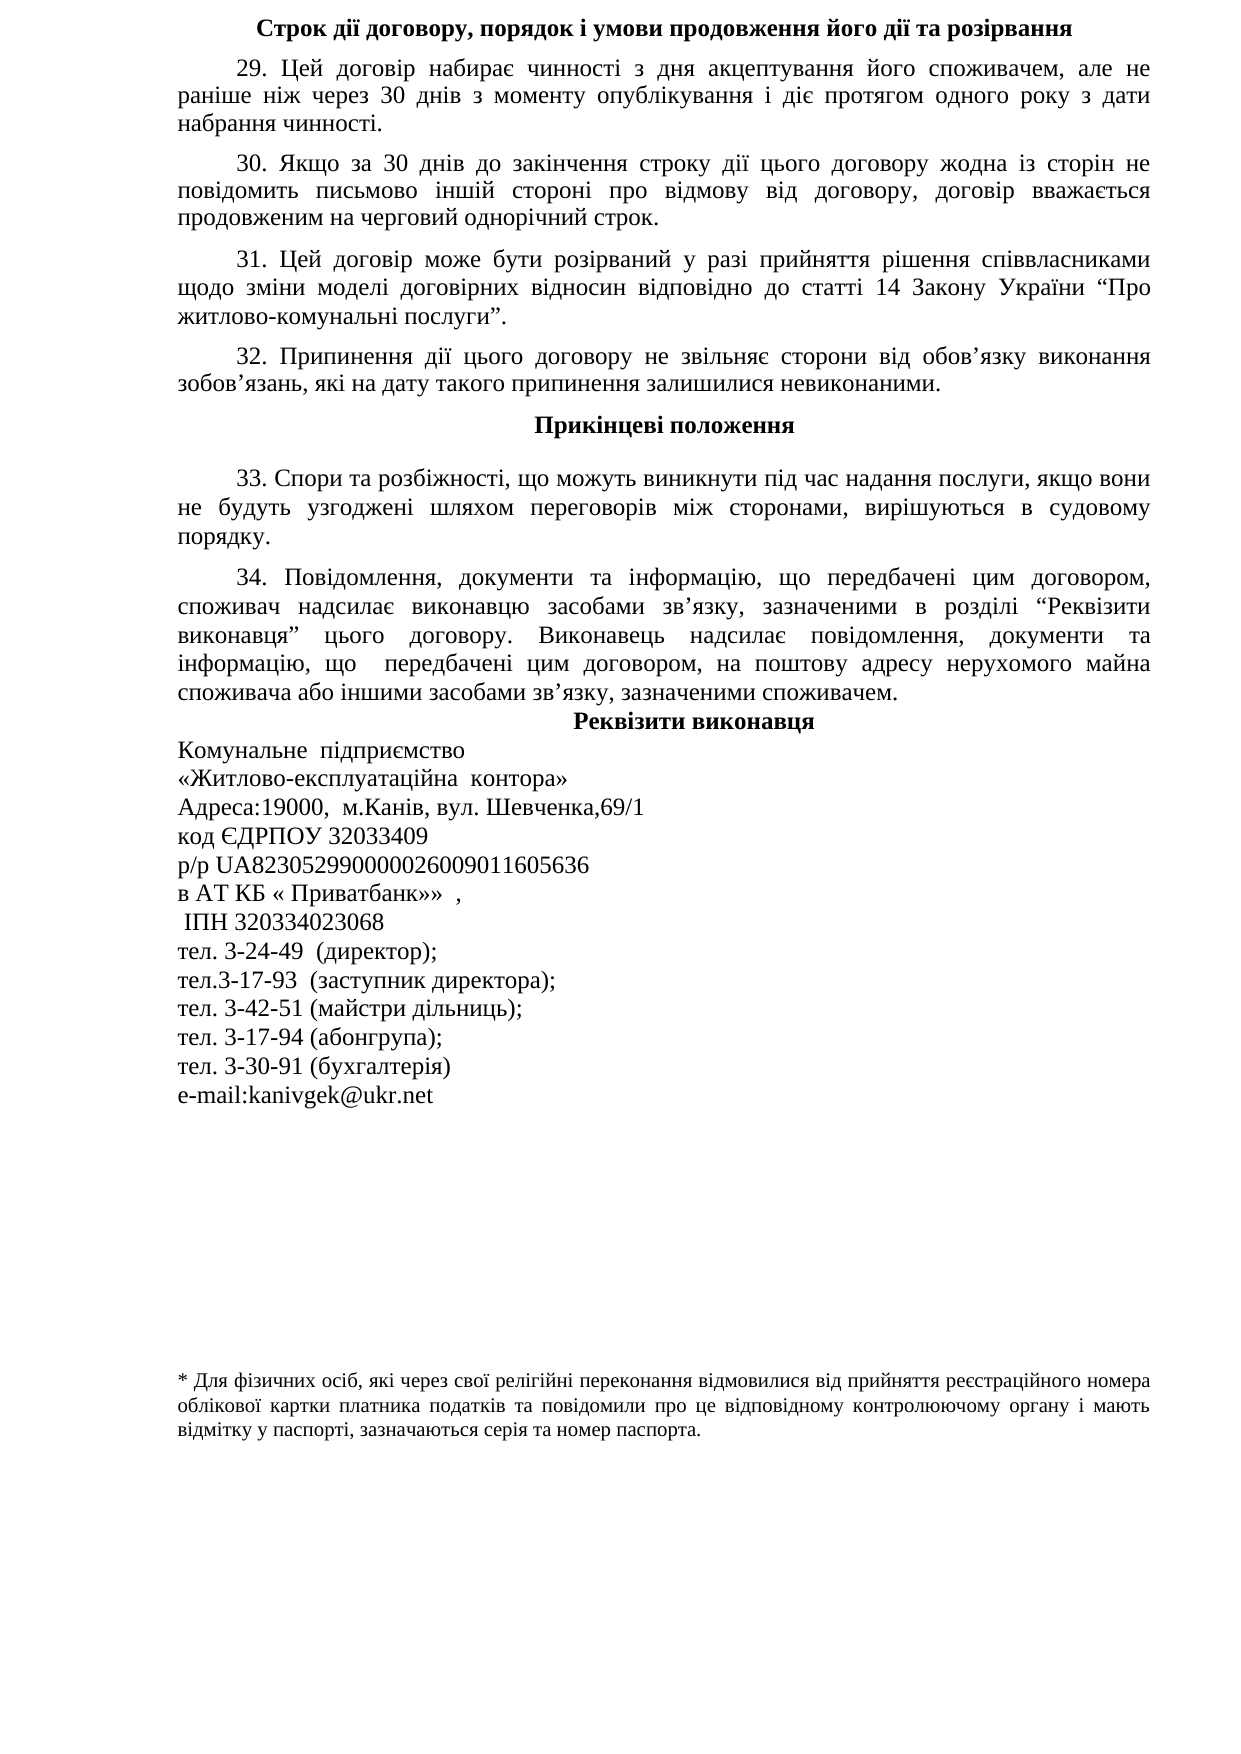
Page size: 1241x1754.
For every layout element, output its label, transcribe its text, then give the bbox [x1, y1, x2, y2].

text в АТ КБ « Приватбанк»» , [177, 878, 1232, 907]
text Строк дії договору, порядок і умови продовження його дії та розірвання [177, 15, 1152, 42]
text 30. Якщо за 30 днів до закінчення строку дії цього договору жодна із сторін не повідомить письмово іншій стороні про відмову від договору, договір вважається продовженим на черговий однорічний строк. [177, 149, 1152, 231]
text 34. Повідомлення, документи та інформацію, що передбачені цим договором, споживач надсилає виконавцю засобами зв’язку, зазначеними в розділі “Реквізити виконавця” цього договору. Виконавець надсилає повідомлення, документи та інформацію, що передбачені цим договором, на поштову адресу нерухомого майна споживача або іншими засобами зв’язку, зазначеними споживачем. [177, 562, 1152, 706]
text р/р UA823052990000026009011605636 [177, 850, 1232, 878]
text тел. 3-42-51 (майстри дільниць); [177, 993, 1232, 1022]
text 29. Цей договір набирає чинності з дня акцептування його споживачем, але не раніше ніж через 30 днів з моменту опублікування і діє протягом одного року з дати набрання чинності. [177, 54, 1152, 137]
text Реквізити виконавця [177, 706, 1152, 735]
text Комунальне підприємство «Житлово-експлуатаційна контора» [177, 735, 1240, 792]
text 32. Припинення дії цього договору не звільняє сторони від обов’язку виконання зобов’язань, які на дату такого припинення залишилися невиконаними. [177, 342, 1152, 397]
text e-mail:kanivgek@ukr.net [177, 1080, 1232, 1108]
text тел. 3-30-91 (бухгалтерія) [177, 1051, 1232, 1080]
text Адреса:19000, м.Канів, вул. Шевченка,69/1 код ЄДРПОУ 32033409 [177, 792, 1232, 850]
text ІПН 320334023068 тел. 3-24-49 (директор); [177, 907, 1232, 965]
text тел. 3-17-94 (абонгрупа); [177, 1022, 1232, 1051]
text * Для фізичних осіб, які через свої релігійні переконання відмовилися від прийняття реєстраційного номера облікової картки платника податків та повідомили про це відповідному контролюючому органу і мають відмітку у паспорті, зазначаються серія та номер паспорта. [177, 1368, 1152, 1441]
text Прикінцеві положення [177, 410, 1152, 438]
text тел.3-17-93 (заступник директора); [177, 965, 1232, 993]
text 33. Спори та розбіжності, що можуть виникнути під час надання послуги, якщо вони не будуть узгоджені шляхом переговорів між сторонами, вирішуються в судовому порядку. [177, 463, 1152, 550]
text 31. Цей договір може бути розірваний у разі прийняття рішення співвласниками щодо зміни моделі договірних відносин відповідно до статті 14 Закону України “Про житлово-комунальні послуги”. [177, 244, 1152, 330]
